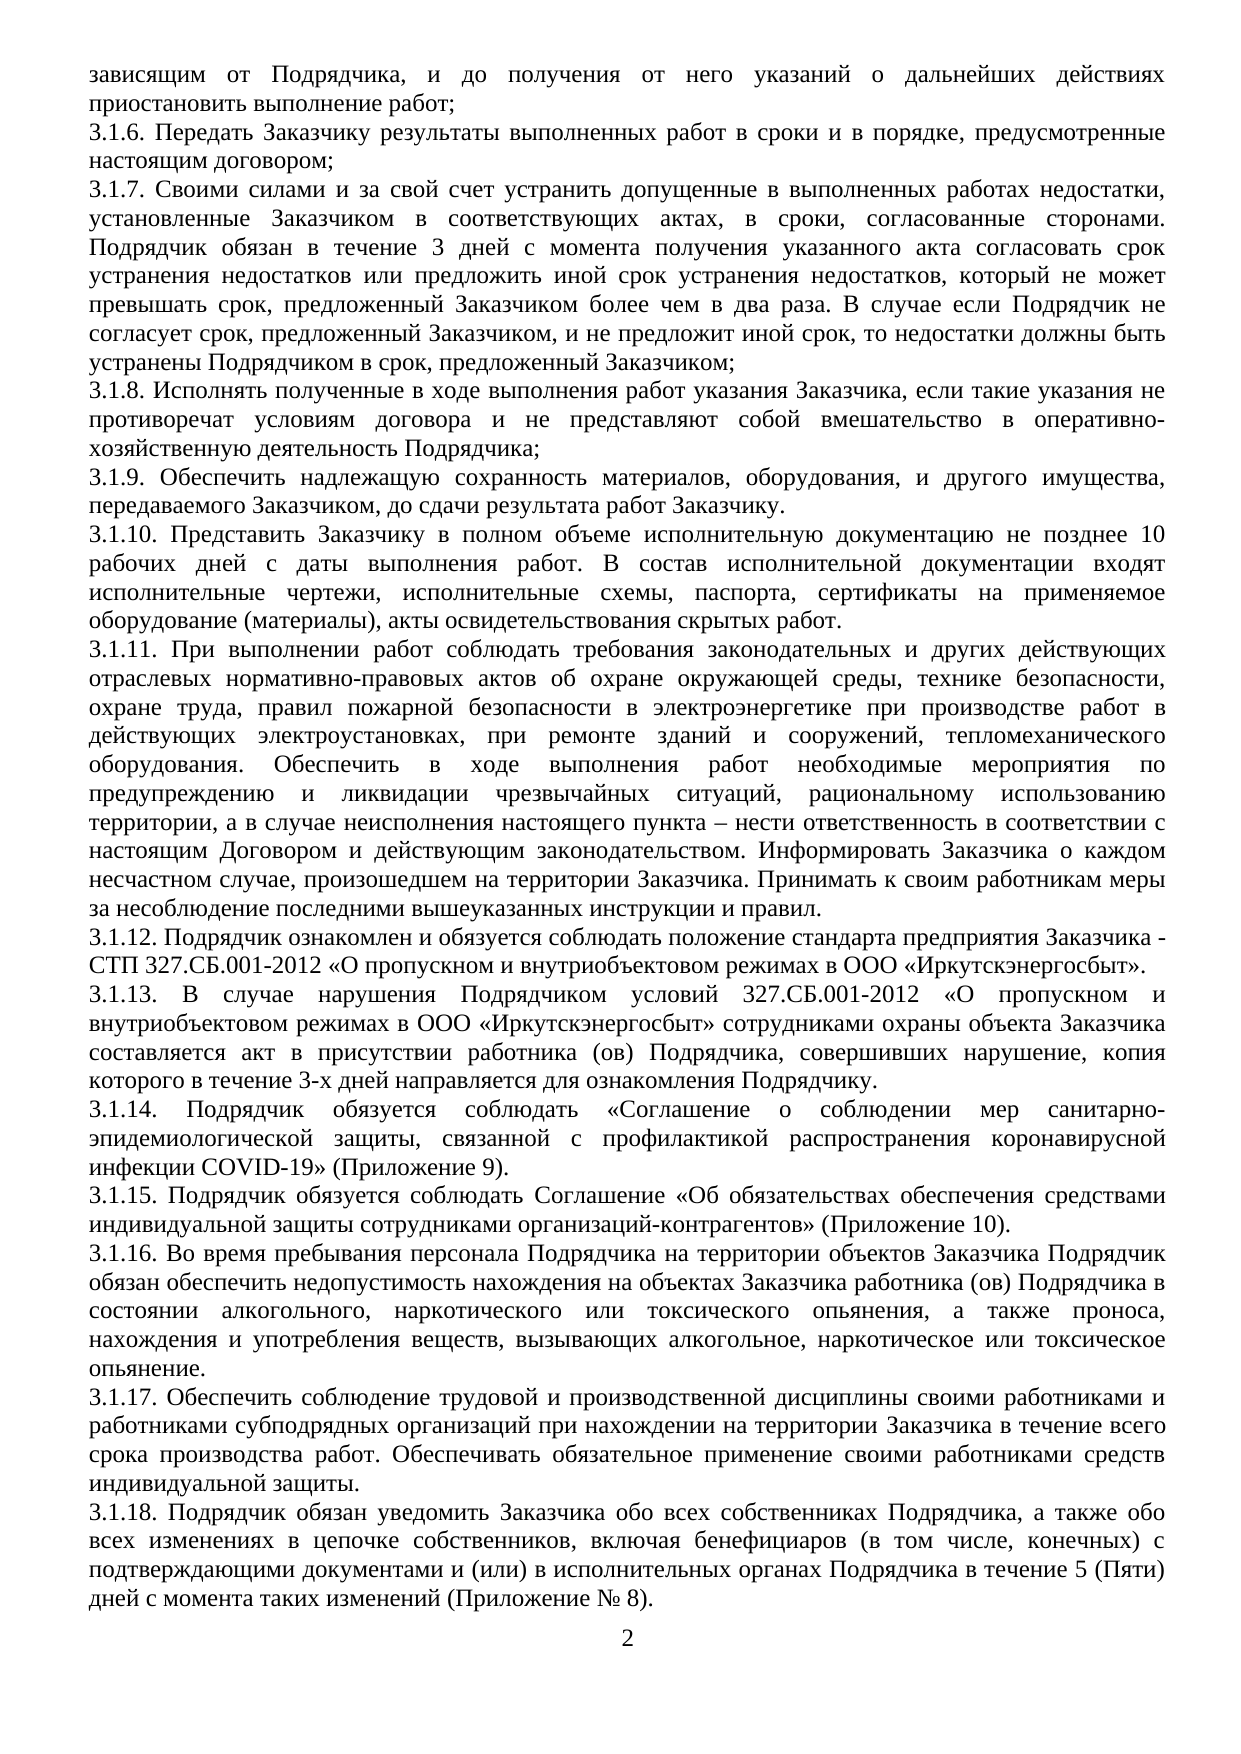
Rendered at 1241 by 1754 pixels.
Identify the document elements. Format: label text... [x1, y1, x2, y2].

text 3.1.17. Обеспечить соблюдение трудовой и производственной дисциплины своими работниками и работниками субподрядных организаций при нахождении на территории Заказчика в течение всего срока производства работ. Обеспечивать обязательное применение своими работниками средств индивидуальной защиты. [89, 1382, 1167, 1497]
text 3.1.12. Подрядчик ознакомлен и обязуется соблюдать положение стандарта предприятия Заказчика - СТП 327.СБ.001-2012 «О пропускном и внутриобъектовом режимах в ООО «Иркутскэнергосбыт». [89, 922, 1167, 979]
text 3.1.9. Обеспечить надлежащую сохранность материалов, оборудования, и другого имущества, передаваемого Заказчиком, до сдачи результата работ Заказчику. [89, 462, 1167, 519]
text 3.1.15. Подрядчик обязуется соблюдать Соглашение «Об обязательствах обеспечения средствами индивидуальной защиты сотрудниками организаций-контрагентов» (Приложение 10). [89, 1180, 1167, 1238]
text 3.1.16. Во время пребывания персонала Подрядчика на территории объектов Заказчика Подрядчик обязан обеспечить недопустимость нахождения на объектах Заказчика работника (ов) Подрядчика в состоянии алкогольного, наркотического или токсического опьянения, а также проноса, нахождения и употребления веществ, вызывающих алкогольное, наркотическое или токсическое опьянение. [89, 1238, 1167, 1382]
text 3.1.18. Подрядчик обязан уведомить Заказчика обо всех собственниках Подрядчика, а также обо всех изменениях в цепочке собственников, включая бенефициаров (в том числе, конечных) с подтверждающими документами и (или) в исполнительных органах Подрядчика в течение 5 (Пяти) дней с момента таких изменений (Приложение № 8). [89, 1497, 1167, 1612]
text 3.1.8. Исполнять полученные в ходе выполнения работ указания Заказчика, если такие указания не противоречат условиям договора и не представляют собой вмешательство в оперативно-хозяйственную деятельность Подрядчика; [89, 375, 1167, 462]
text 3.1.6. Передать Заказчику результаты выполненных работ в сроки и в порядке, предусмотренные настоящим договором; [89, 117, 1167, 174]
text 3.1.10. Представить Заказчику в полном объеме исполнительную документацию не позднее 10 рабочих дней с даты выполнения работ. В состав исполнительной документации входят исполнительные чертежи, исполнительные схемы, паспорта, сертификаты на применяемое оборудование (материалы), акты освидетельствования скрытых работ. [89, 519, 1167, 634]
text 3.1.14. Подрядчик обязуется соблюдать «Соглашение о соблюдении мер санитарно-эпидемиологической защиты, связанной с профилактикой распространения коронавирусной инфекции COVID-19» (Приложение 9). [89, 1094, 1167, 1180]
text 3.1.7. Своими силами и за свой счет устранить допущенные в выполненных работах недостатки, установленные Заказчиком в соответствующих актах, в сроки, согласованные сторонами. Подрядчик обязан в течение 3 дней с момента получения указанного акта согласовать срок устранения недостатков или предложить иной срок устранения недостатков, который не может превышать срок, предложенный Заказчиком более чем в два раза. В случае если Подрядчик не согласует срок, предложенный Заказчиком, и не предложит иной срок, то недостатки должны быть устранены Подрядчиком в срок, предложенный Заказчиком; [89, 174, 1167, 375]
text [89, 59, 1167, 117]
text 3.1.11. При выполнении работ соблюдать требования законодательных и других действующих отраслевых нормативно-правовых актов об охране окружающей среды, технике безопасности, охране труда, правил пожарной безопасности в электроэнергетике при производстве работ в действующих электроустановках, при ремонте зданий и сооружений, тепломеханического оборудования. Обеспечить в ходе выполнения работ необходимые мероприятия по предупреждению и ликвидации чрезвычайных ситуаций, рациональному использованию территории, а в случае неисполнения настоящего пункта – нести ответственность в соответствии с настоящим Договором и действующим законодательством. Информировать Заказчика о каждом несчастном случае, произошедшем на территории Заказчика. Принимать к своим работникам меры за несоблюдение последними вышеуказанных инструкции и правил. [89, 634, 1167, 922]
text 3.1.13. В случае нарушения Подрядчиком условий 327.СБ.001-2012 «О пропускном и внутриобъектовом режимах в ООО «Иркутскэнергосбыт» сотрудниками охраны объекта Заказчика составляется акт в присутствии работника (ов) Подрядчика, совершивших нарушение, копия которого в течение 3-х дней направляется для ознакомления Подрядчику. [89, 979, 1167, 1094]
